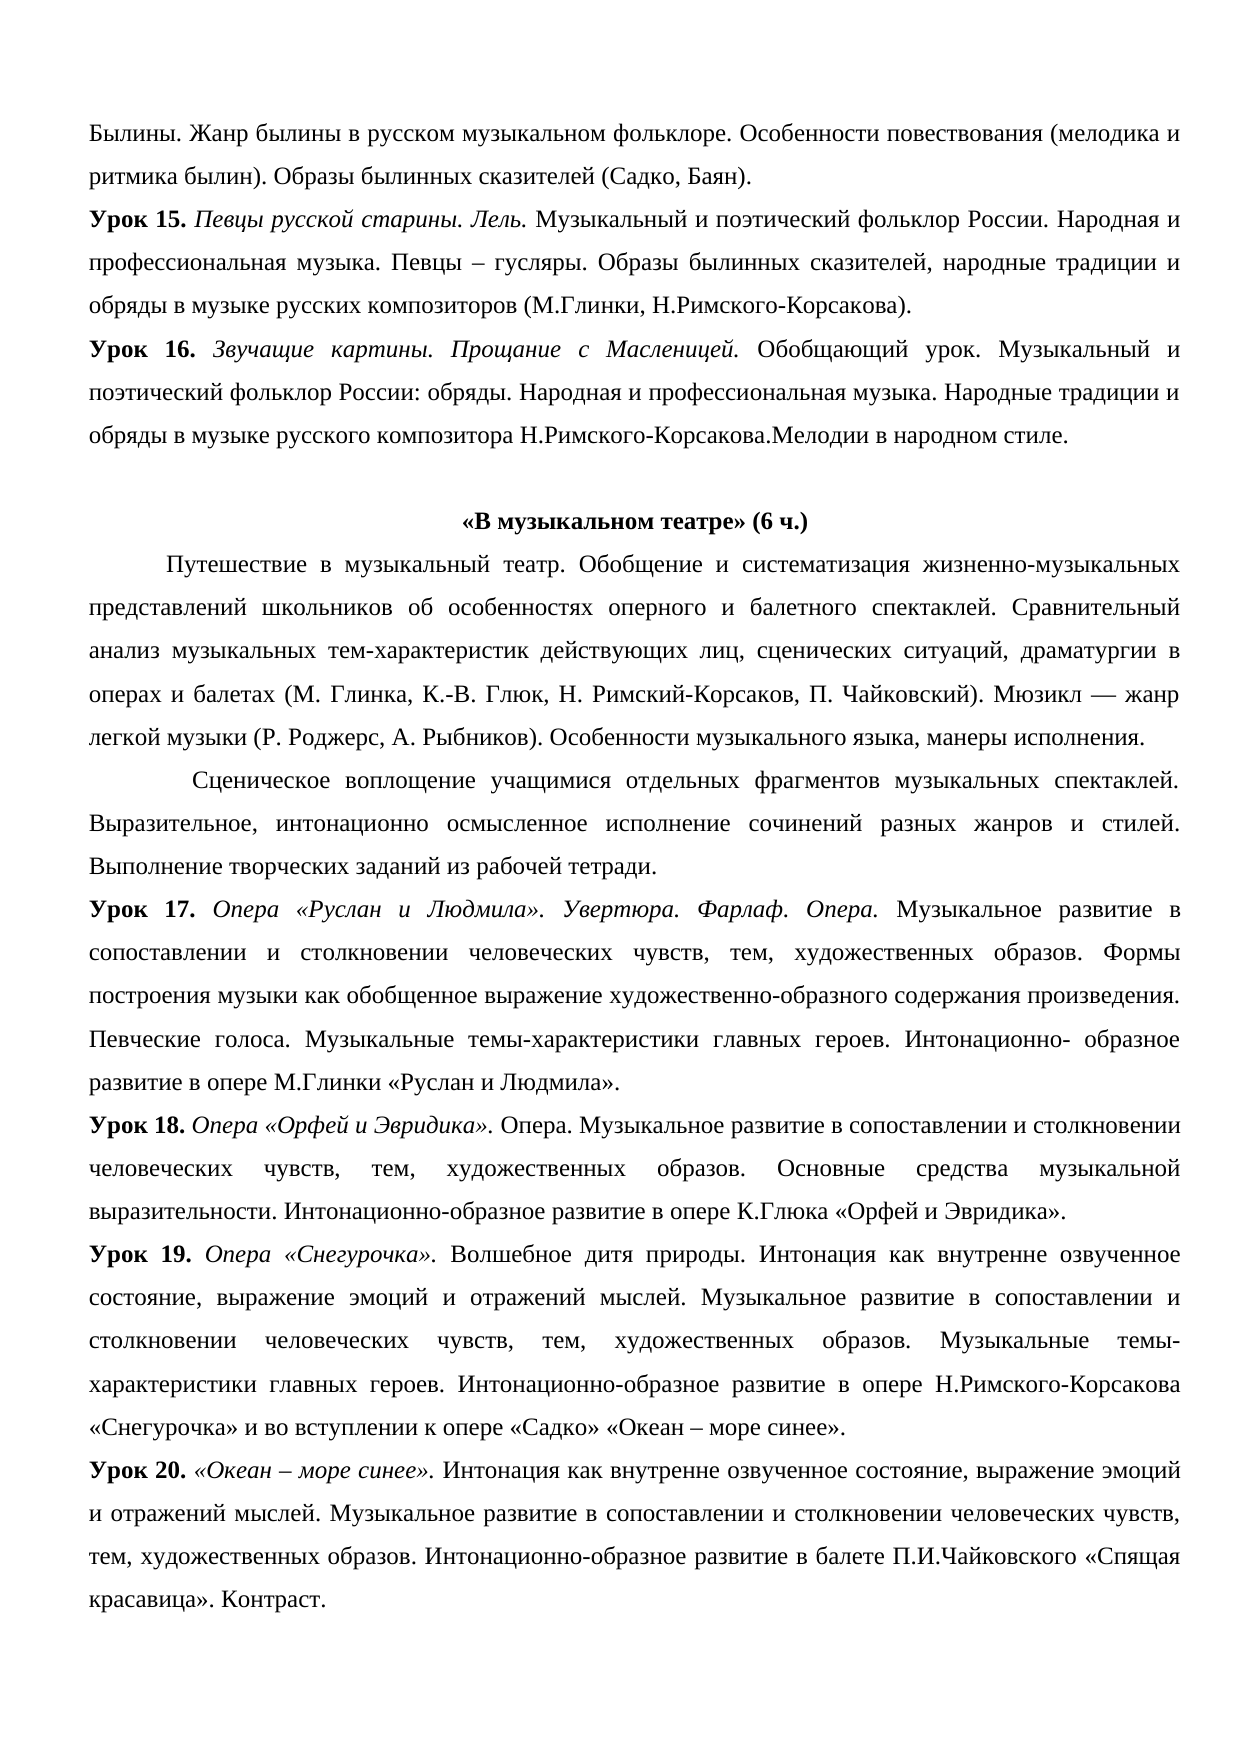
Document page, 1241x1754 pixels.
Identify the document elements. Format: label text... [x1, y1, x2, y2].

text Урок 17. Опера «Руслан и Людмила». Увертюра. Фарлаф. Опера. Музыкальное развитие в сопоставлении и столкновении человеческих чувств, тем, художественных образов. Формы построения музыки как обобщенное выражение художественно-образного содержания произведения. Певческие голоса. Музыкальные темы-характеристики главных героев. Интонационно- образное развитие в опере М.Глинки «Руслан и Людмила». [88, 894, 1181, 1096]
text Урок 16. Звучащие картины. Прощание с Масленицей. Обобщающий урок. Музыкальный и поэтический фольклор России: обряды. Народная и профессиональная музыка. Народные традиции и обряды в музыке русского композитора Н.Римского-Корсакова.Мелодии в народном стиле. [88, 334, 1181, 449]
text Урок 15. Певцы русской старины. Лель. Музыкальный и поэтический фольклор России. Народная и профессиональная музыка. Певцы – гусляры. Образы былинных сказителей, народные традиции и обряды в музыке русских композиторов (М.Глинки, Н.Римского-Корсакова). [88, 204, 1181, 319]
text «В музыкальном театре» (6 ч.) [88, 506, 1181, 535]
text Урок 19. Опера «Снегурочка». Волшебное дитя природы. Интонация как внутренне озвученное состояние, выражение эмоций и отражений мыслей. Музыкальное развитие в сопоставлении и столкновении человеческих чувств, тем, художественных образов. Музыкальные темы- характеристики главных героев. Интонационно-образное развитие в опере Н.Римского-Корсакова «Снегурочка» и во вступлении к опере «Садко» «Океан – море синее». [88, 1239, 1181, 1441]
text Сценическое воплощение учащимися отдельных фрагментов музыкальных спектаклей. Выразительное, интонационно осмысленное исполнение сочинений разных жанров и стилей. Выполнение творческих заданий из рабочей тетради. [88, 765, 1181, 880]
text Урок 18. Опера «Орфей и Эвридика». Опера. Музыкальное развитие в сопоставлении и столкновении человеческих чувств, тем, художественных образов. Основные средства музыкальной выразительности. Интонационно-образное развитие в опере К.Глюка «Орфей и Эвридика». [88, 1110, 1181, 1225]
text Былины. Жанр былины в русском музыкальном фольклоре. Особенности повествования (мелодика и ритмика былин). Образы былинных сказителей (Садко, Баян). [88, 118, 1181, 190]
text Путешествие в музыкальный театр. Обобщение и систематизация жизненно-музыкальных представлений школьников об особенностях оперного и балетного спектаклей. Сравнительный анализ музыкальных тем-характеристик действующих лиц, сценических ситуаций, драматургии в операх и балетах (М. Глинка, К.-В. Глюк, Н. Римский-Корсаков, П. Чайковский). Мюзикл — жанр легкой музыки (Р. Роджерс, А. Рыбников). Особенности музыкального языка, манеры исполнения. [88, 549, 1181, 751]
text Урок 20. «Океан – море синее». Интонация как внутренне озвученное состояние, выражение эмоций и отражений мыслей. Музыкальное развитие в сопоставлении и столкновении человеческих чувств, тем, художественных образов. Интонационно-образное развитие в балете П.И.Чайковского «Спящая красавица». Контраст. [88, 1455, 1181, 1613]
